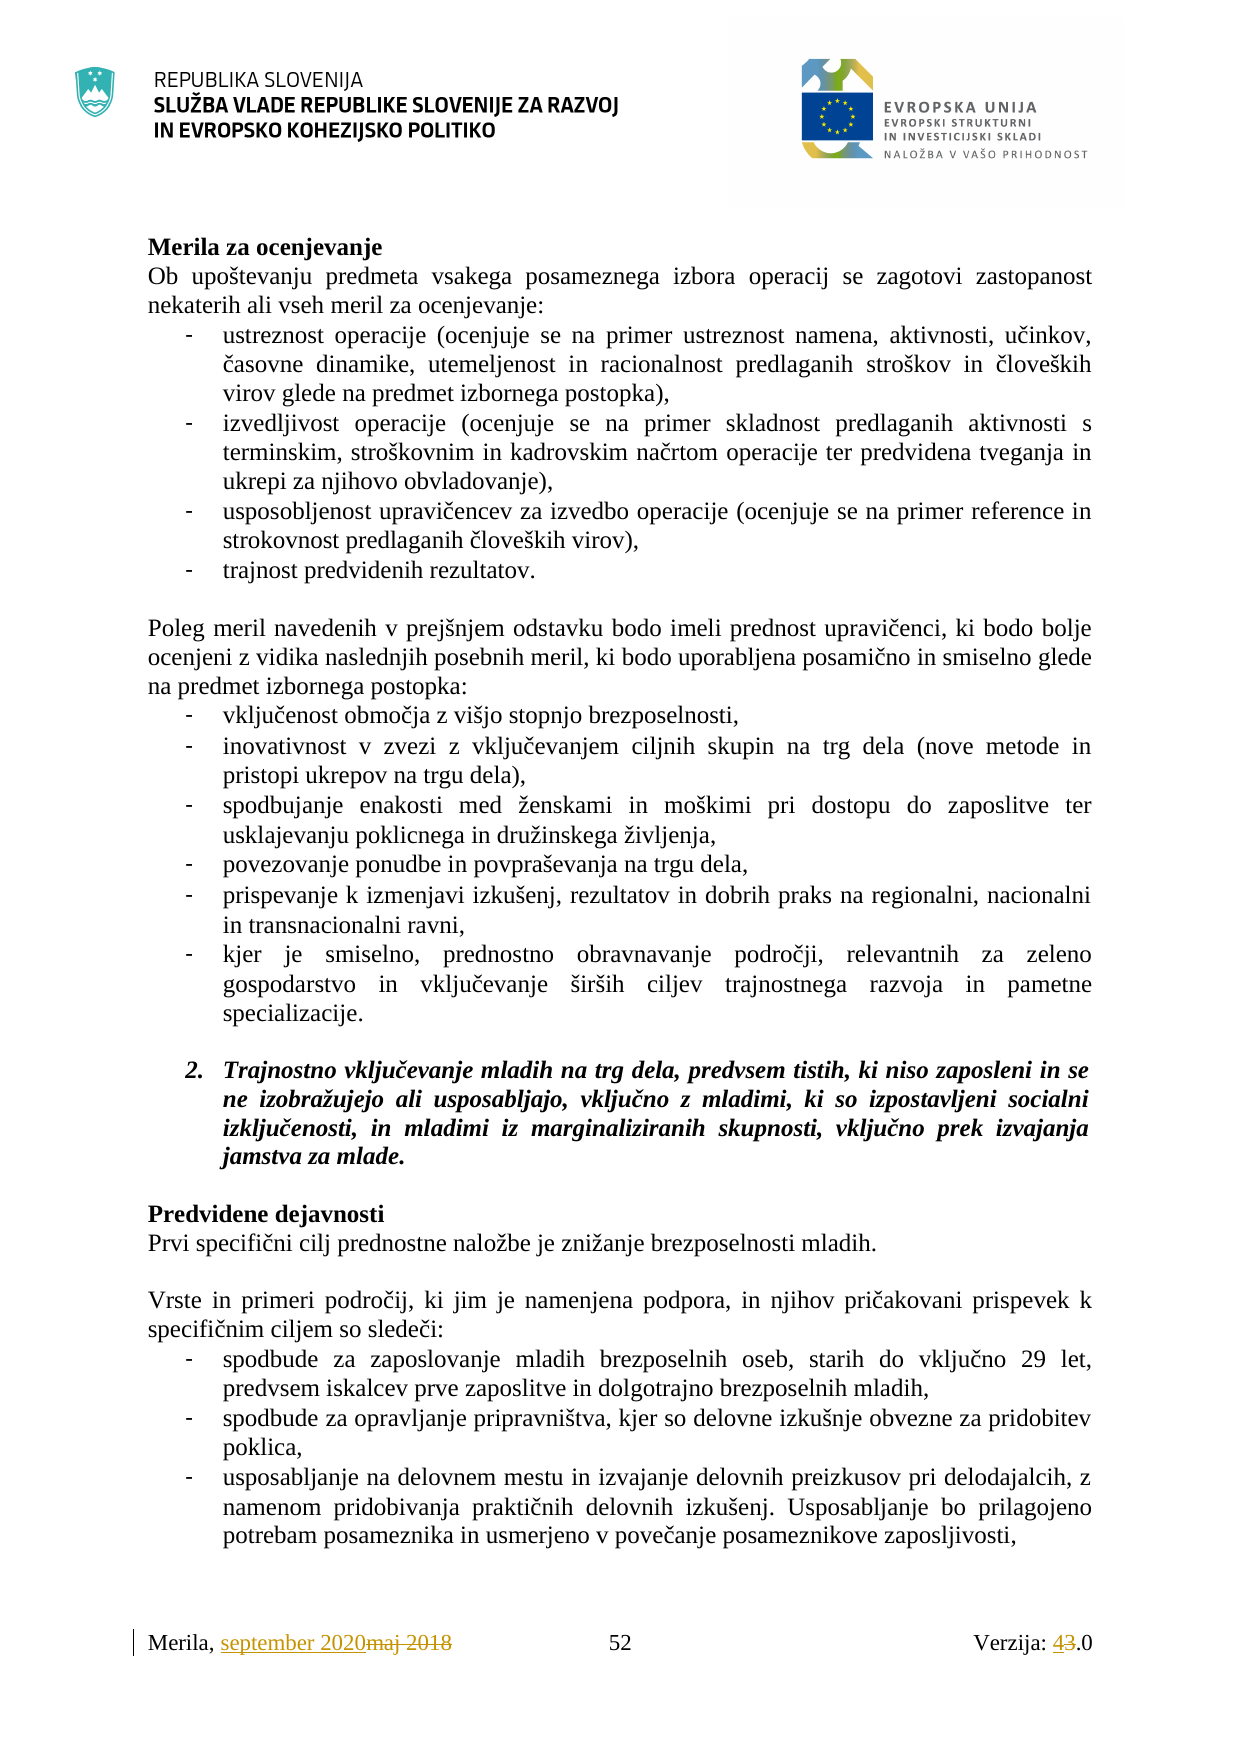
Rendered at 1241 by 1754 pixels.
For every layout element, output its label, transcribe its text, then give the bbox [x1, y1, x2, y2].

text Ob upoštevanju predmeta vsakega posameznega izbora operacij se zagotovi zastopanost nekaterih ali vseh meril za ocenjevanje: [148, 261, 1093, 319]
text Merila za ocenjevanje [148, 232, 1093, 261]
list ustreznost operacije (ocenjuje se na primer ustreznost namena, aktivnosti, učinkov, časovne dinamike, utemeljenost in racionalnost predlaganih stroškov in človeških virov glede na predmet izbornega postopka), [185, 319, 1093, 407]
list trajnost predvidenih rezultatov. [185, 554, 1093, 584]
text Predvidene dejavnosti [148, 1199, 1093, 1228]
list usposabljanje na delovnem mestu in izvajanje delovnih preizkusov pri delodajalcih, z namenom pridobivanja praktičnih delovnih izkušenj. Usposabljanje bo prilagojeno potrebam posameznika in usmerjeno v povečanje posameznikove zaposljivosti, [185, 1461, 1093, 1549]
subtitle Trajnostno vključevanje mladih na trg dela, predvsem tistih, ki niso zaposleni in se ne izobražujejo ali usposabljajo, vključno z mladimi, ki so izpostavljeni socialni izključenosti, in mladimi iz marginaliziranih skupnosti, vključno prek izvajanja jamstva za mlade. [185, 1055, 1093, 1170]
list spodbujanje enakosti med ženskami in moškimi pri dostopu do zaposlitve ter usklajevanju poklicnega in družinskega življenja, [185, 789, 1093, 849]
text Prvi specifični cilj prednostne naložbe je znižanje brezposelnosti mladih. [148, 1228, 1093, 1256]
list inovativnost v zvezi z vključevanjem ciljnih skupin na trg dela (nove metode in pristopi ukrepov na trgu dela), [185, 730, 1093, 789]
list izvedljivost operacije (ocenjuje se na primer skladnost predlaganih aktivnosti s terminskim, stroškovnim in kadrovskim načrtom operacije ter predvidena tveganja in ukrepi za njihovo obvladovanje), [185, 407, 1093, 495]
picture [75, 67, 619, 144]
list vključenost območja z višjo stopnjo brezposelnosti, [185, 699, 1093, 730]
text Vrste in primeri področij, ki jim je namenjena podpora, in njihov pričakovani prispevek k specifičnim ciljem so sledeči: [148, 1285, 1093, 1343]
text Poleg meril navedenih v prejšnjem odstavku bodo imeli prednost upravičenci, ki bodo bolje ocenjeni z vidika naslednjih posebnih meril, ki bodo uporabljena posamično in smiselno glede na predmet izbornega postopka: [148, 613, 1093, 699]
picture [728, 16, 1125, 208]
list kjer je smiselno, prednostno obravnavanje področji, relevantnih za zeleno gospodarstvo in vključevanje širših ciljev trajnostnega razvoja in pametne specializacije. [185, 938, 1093, 1026]
list spodbude za zaposlovanje mladih brezposelnih oseb, starih do vključno 29 let, predvsem iskalcev prve zaposlitve in dolgotrajno brezposelnih mladih, [185, 1343, 1093, 1402]
list prispevanje k izmenjavi izkušenj, rezultatov in dobrih praks na regionalni, nacionalni in transnacionalni ravni, [185, 879, 1093, 938]
list povezovanje ponudbe in povpraševanja na trgu dela, [185, 849, 1093, 879]
list usposobljenost upravičencev za izvedbo operacije (ocenjuje se na primer reference in strokovnost predlaganih človeških virov), [185, 495, 1093, 554]
list spodbude za opravljanje pripravništva, kjer so delovne izkušnje obvezne za pridobitev poklica, [185, 1402, 1093, 1461]
